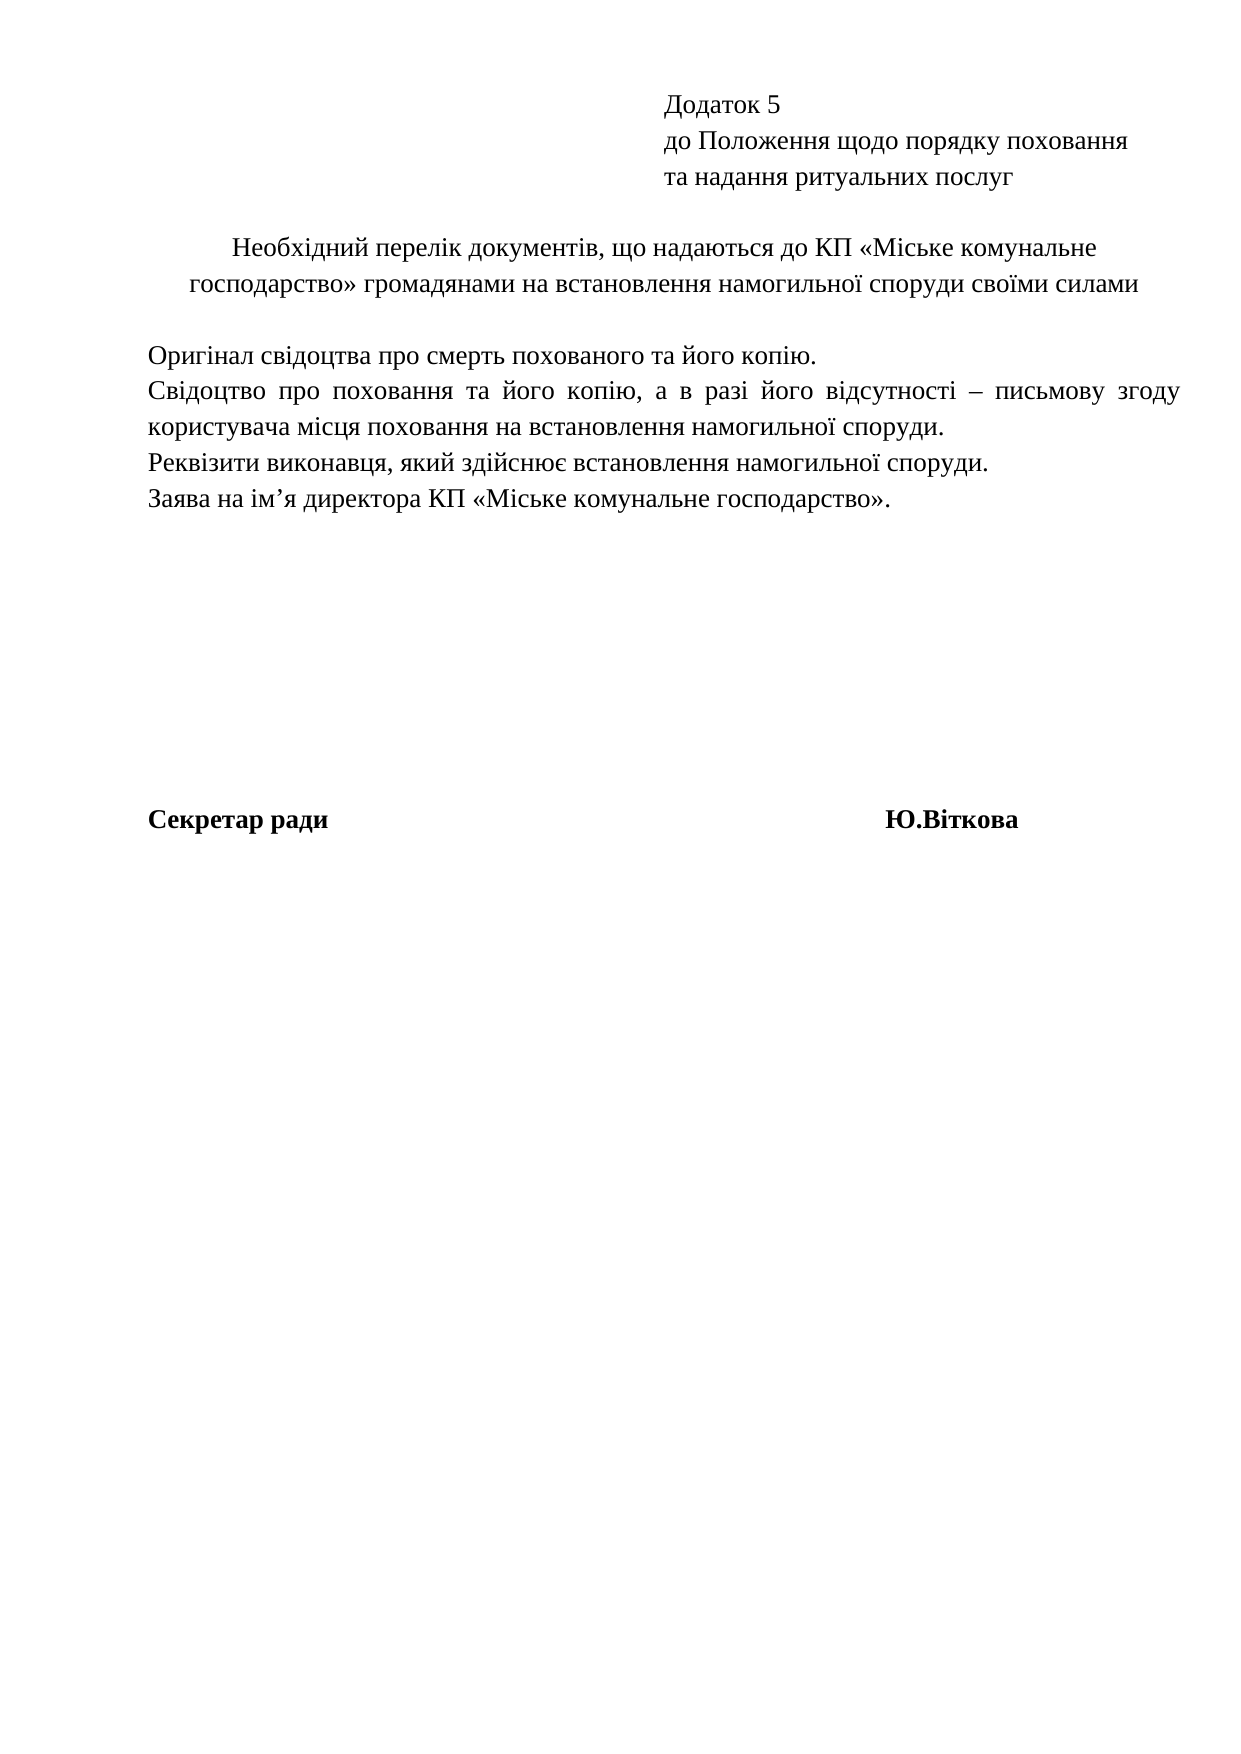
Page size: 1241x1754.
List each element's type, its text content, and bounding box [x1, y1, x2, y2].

text Секретар ради Ю.Віткова [148, 803, 1181, 834]
text Необхідний перелік документів, що надаються до КП «Міське комунальне господарство» громадянами на встановлення намогильної споруди своїми силами [148, 232, 1181, 298]
text Заява на ім’я директора КП «Міське комунальне господарство». [148, 482, 1181, 513]
text Оригінал свідоцтва про смерть похованого та його копію. [148, 339, 1181, 370]
text Додаток 5 [590, 89, 1181, 120]
text до Положення щодо порядку поховання [590, 124, 1181, 156]
text та надання ритуальних послуг [148, 160, 1181, 191]
text Свідоцтво про поховання та його копію, а в разі його відсутності – письмову згоду користувача місця поховання на встановлення намогильної споруди. [148, 374, 1181, 441]
text Реквізити виконавця, який здійснює встановлення намогильної споруди. [148, 446, 1181, 477]
